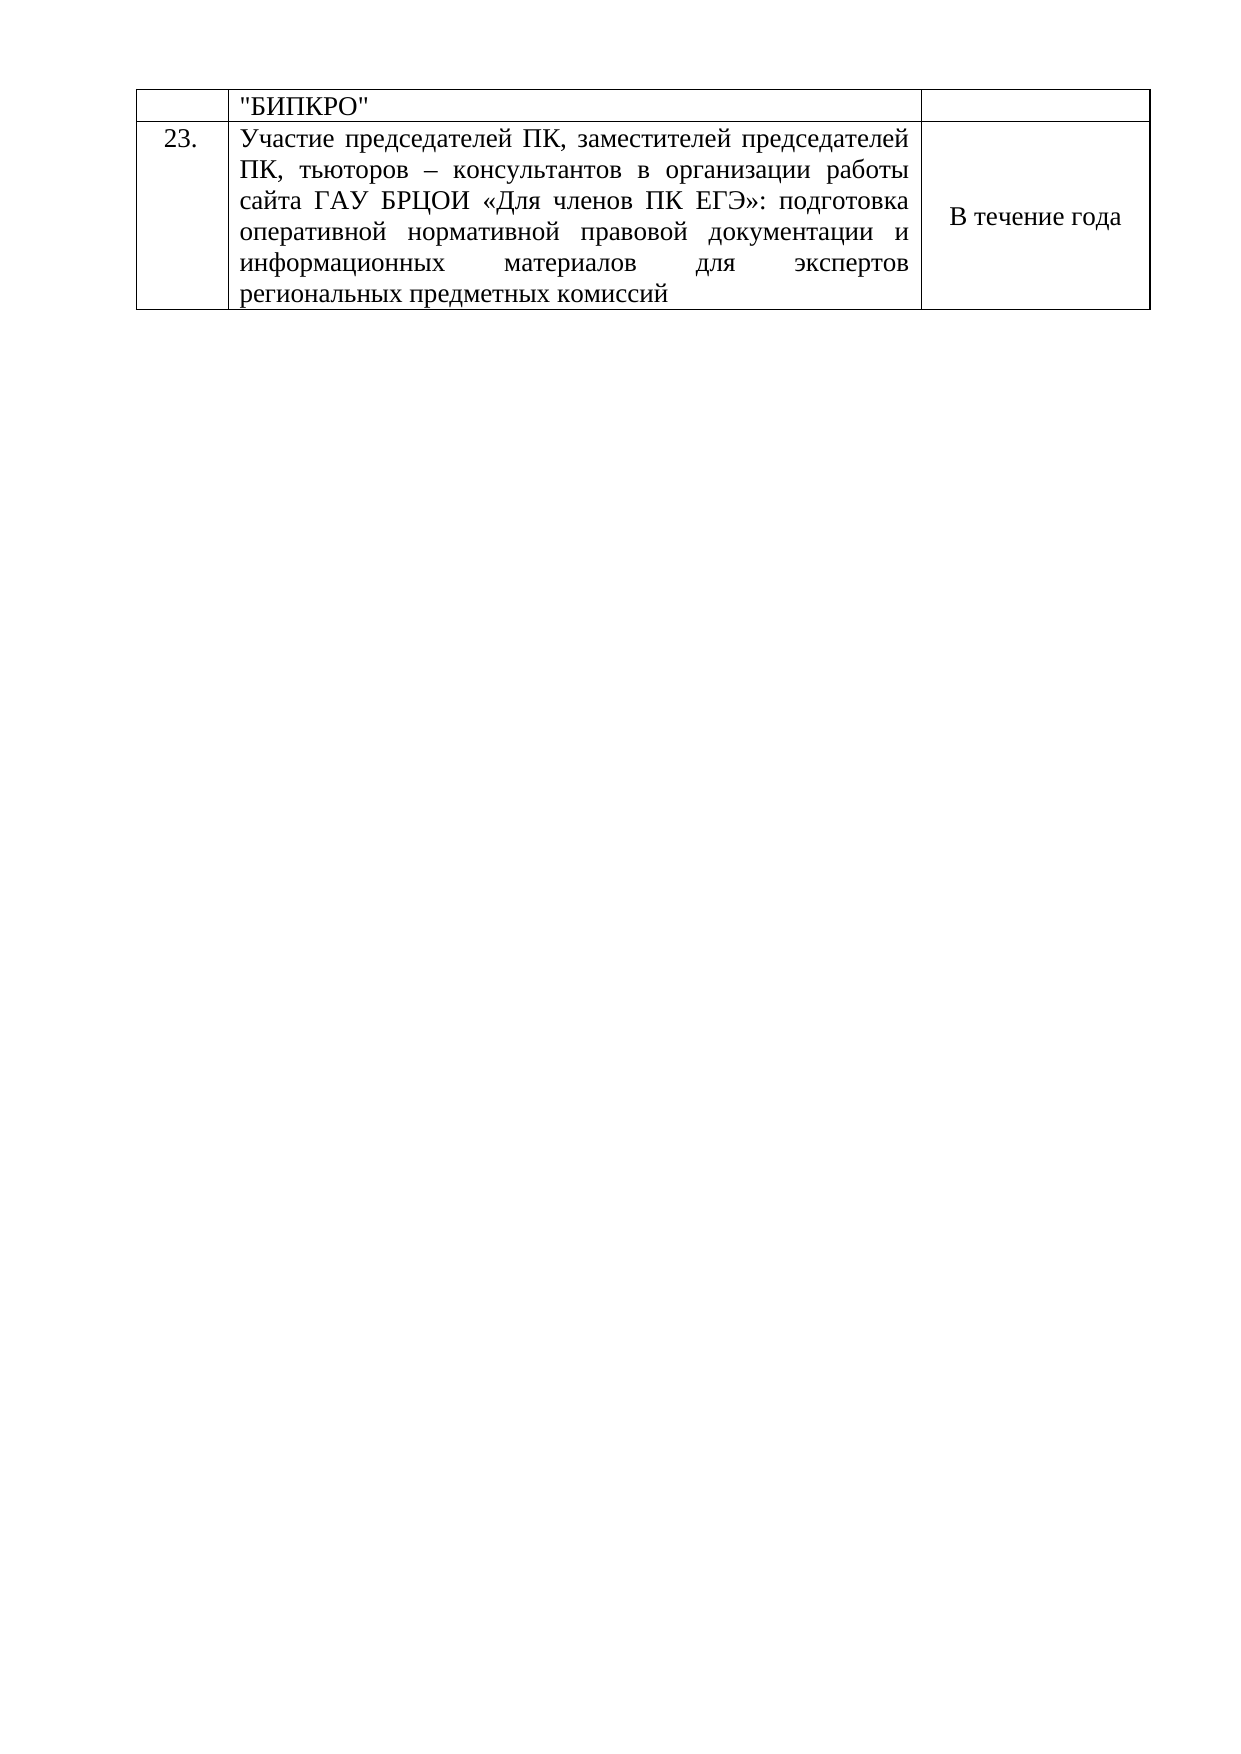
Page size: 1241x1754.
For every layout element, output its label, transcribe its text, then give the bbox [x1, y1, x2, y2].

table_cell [922, 90, 1149, 121]
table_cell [229, 90, 921, 121]
table_cell В течение года [922, 122, 1149, 309]
table_cell [137, 122, 228, 309]
table_cell [137, 90, 228, 121]
table_cell Участие председателей ПК, заместителей председателей ПК, тьюторов – консультантов в организации работы сайта ГАУ БРЦОИ «Для членов ПК ЕГЭ»: подготовка оперативной нормативной правовой документации и информационных материалов для экспертов региональных предметных комиссий [229, 122, 921, 309]
